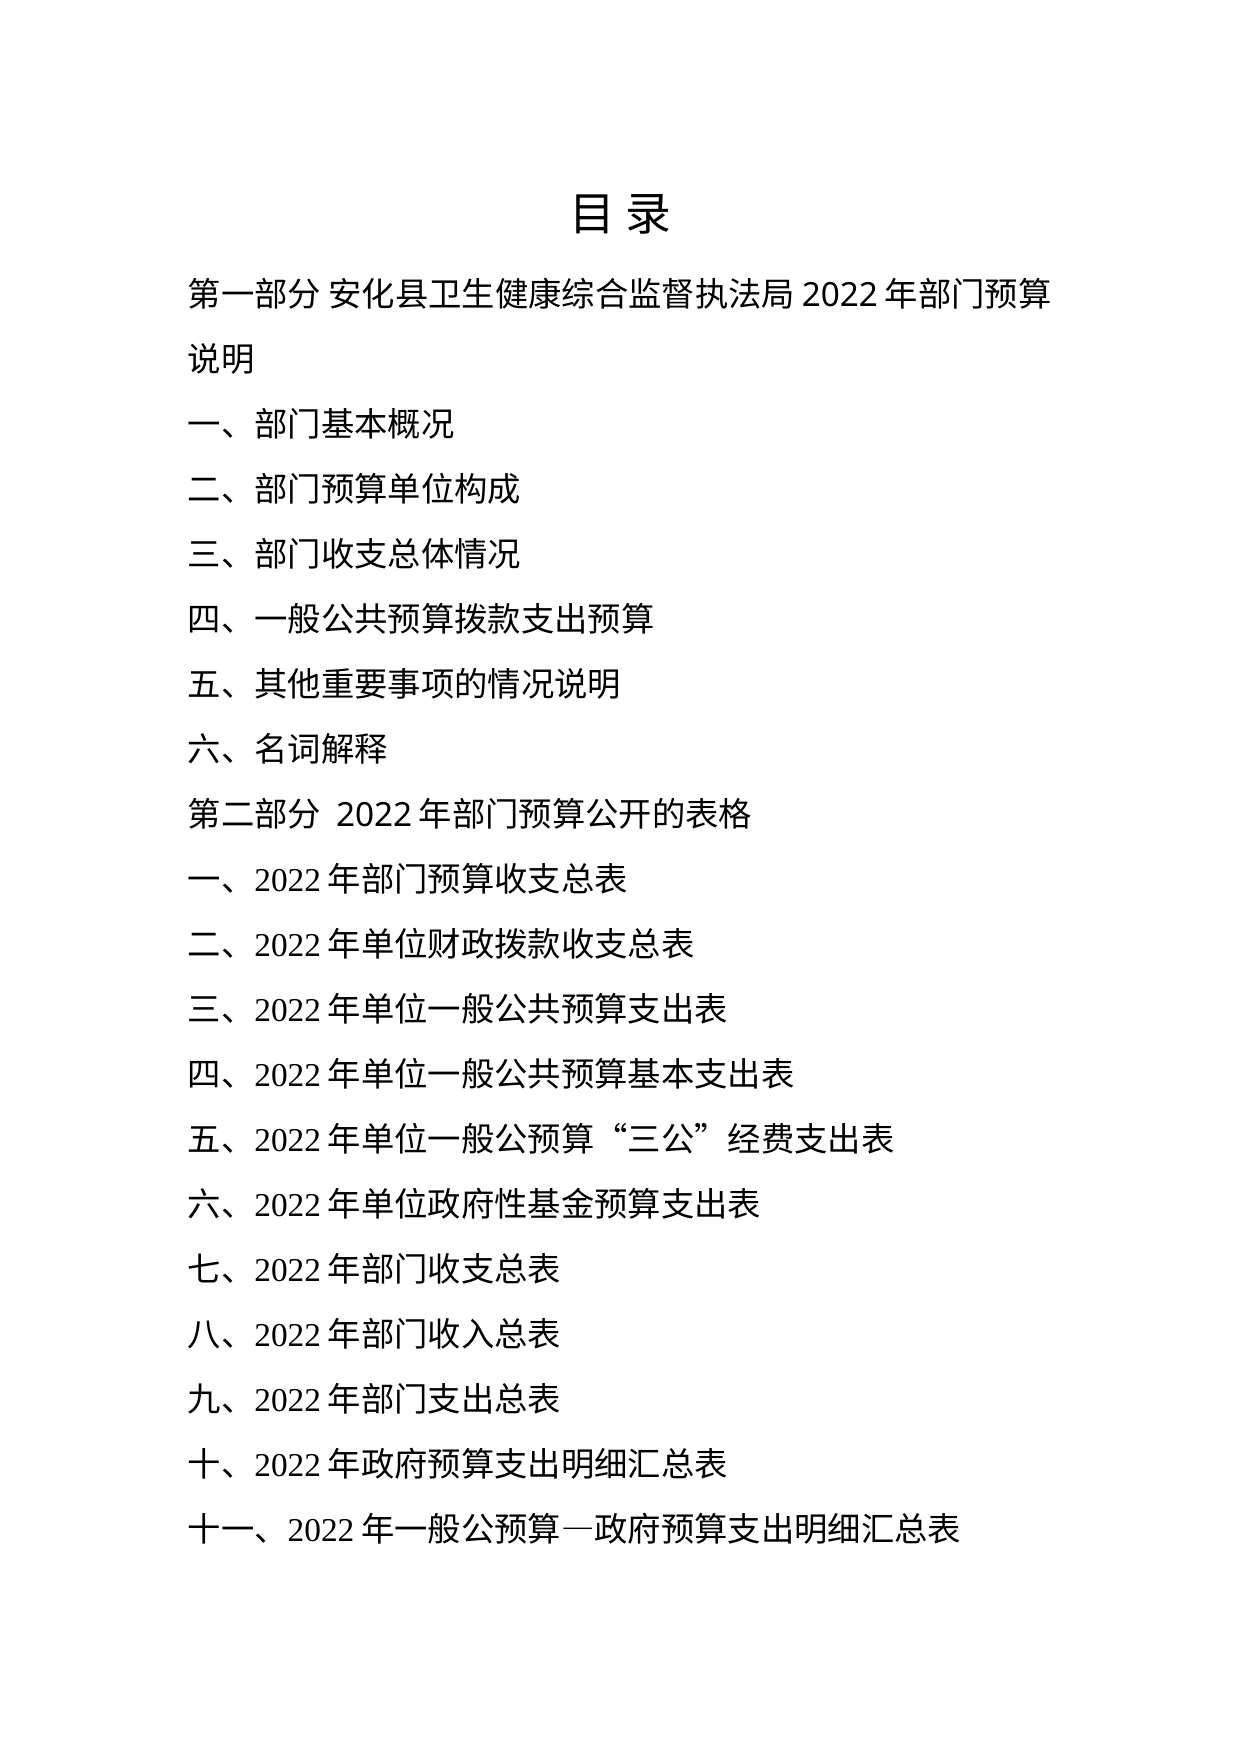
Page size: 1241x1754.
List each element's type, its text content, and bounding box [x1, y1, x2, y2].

text 四、一般公共预算拨款支出预算 [187, 584, 1053, 649]
text 五、2022年单位一般公预算“三公”经费支出表 [187, 1104, 1053, 1169]
text 四、2022年单位一般公共预算基本支出表 [187, 1039, 1053, 1104]
text 五、其他重要事项的情况说明 [187, 649, 1053, 714]
text 十一、2022年一般公预算—政府预算支出明细汇总表 [187, 1494, 1053, 1559]
text 第二部分 2022年部门预算公开的表格 [187, 779, 1053, 844]
text 八、2022年部门收入总表 [187, 1299, 1053, 1364]
text 二、2022年单位财政拨款收支总表 [187, 909, 1053, 974]
text 六、名词解释 [187, 714, 1053, 779]
text 第一部分 安化县卫生健康综合监督执法局2022年部门预算说明 [187, 259, 1053, 389]
text 九、2022年部门支出总表 [187, 1364, 1053, 1429]
text 七、2022年部门收支总表 [187, 1234, 1053, 1299]
text 二、部门预算单位构成 [187, 454, 1053, 519]
text 六、2022年单位政府性基金预算支出表 [187, 1169, 1053, 1234]
text 三、2022年单位一般公共预算支出表 [187, 974, 1053, 1039]
text 目 录 [187, 162, 1053, 259]
text 十、2022年政府预算支出明细汇总表 [187, 1429, 1053, 1494]
text 一、部门基本概况 [187, 389, 1053, 454]
text 一、2022年部门预算收支总表 [187, 844, 1053, 909]
text 三、部门收支总体情况 [187, 519, 1053, 584]
